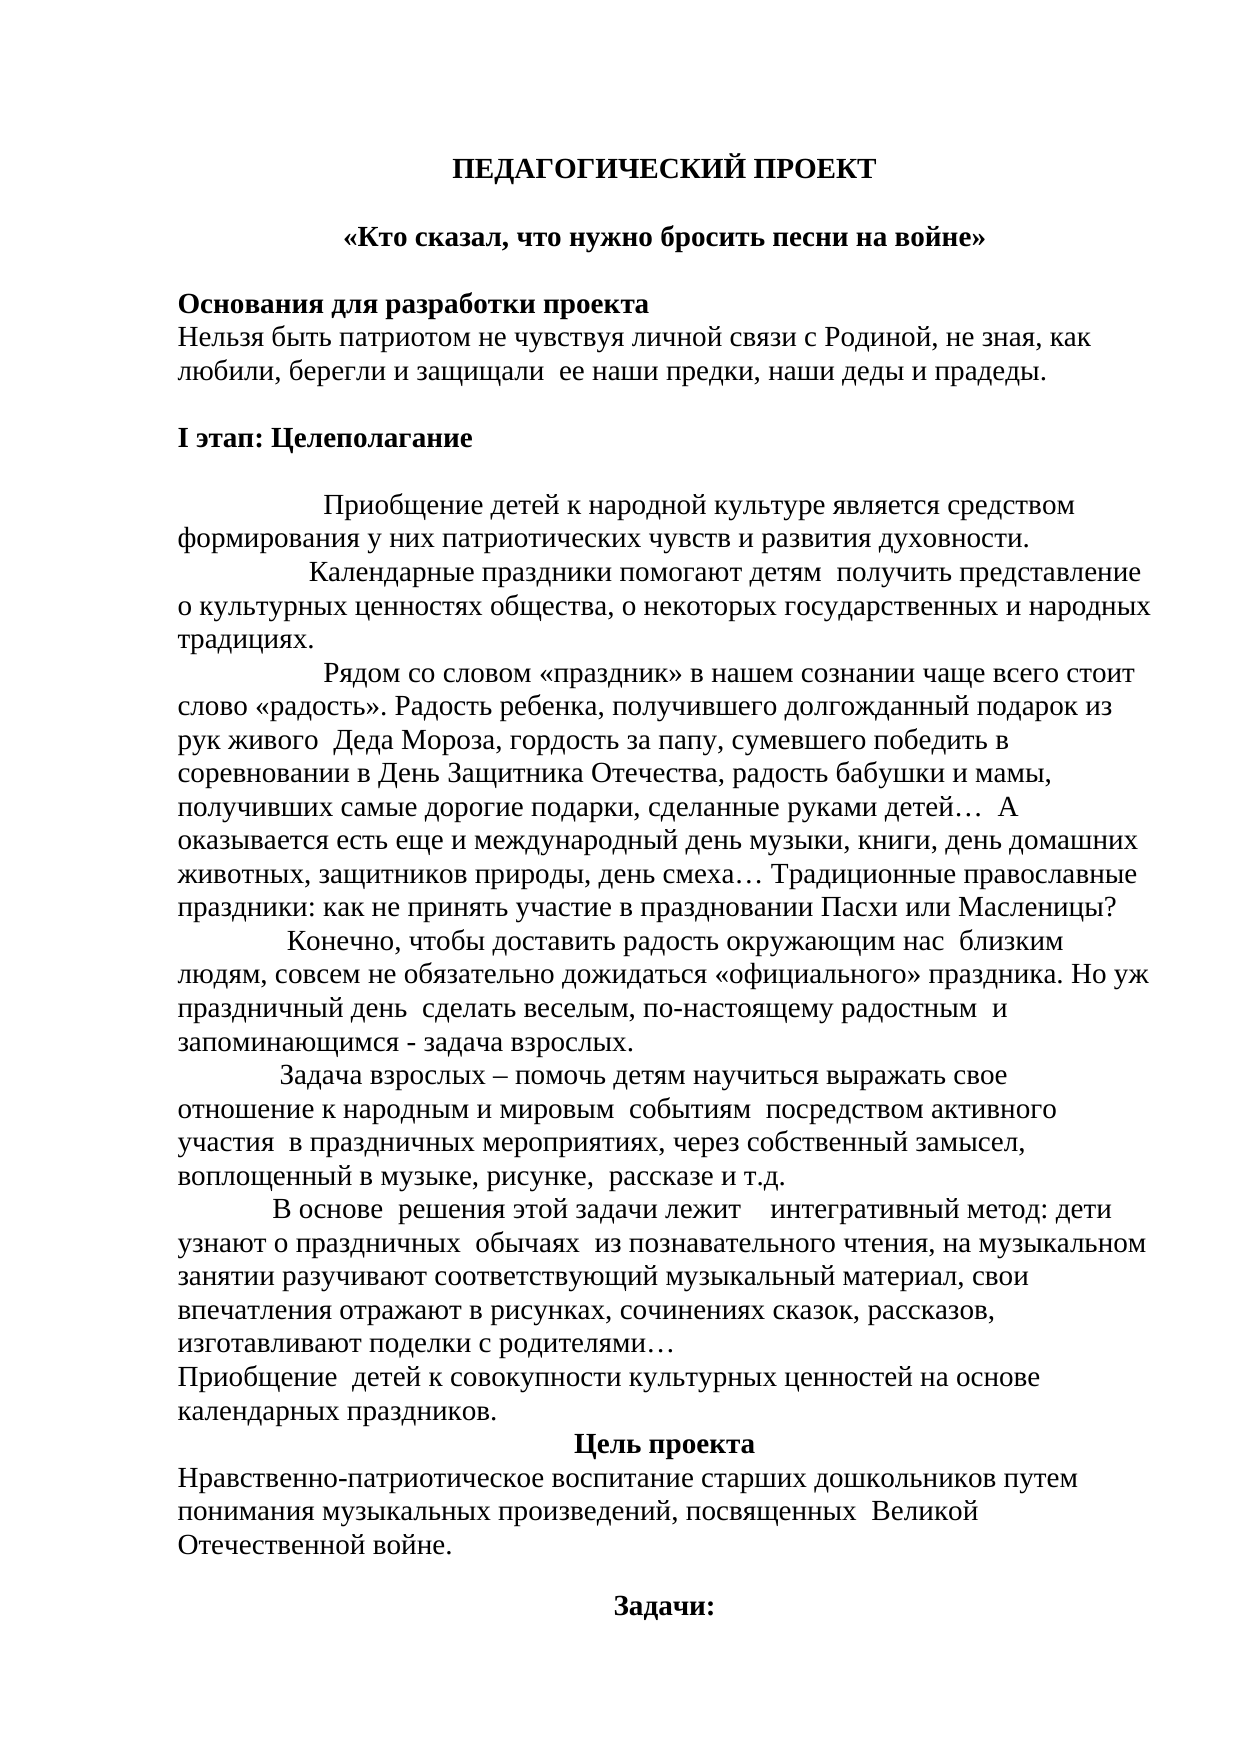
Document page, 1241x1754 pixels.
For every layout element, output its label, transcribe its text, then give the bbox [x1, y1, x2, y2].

text Конечно, чтобы доставить радость окружающим нас близким людям, совсем не обязательно дожидаться «официального» праздника. Но уж праздничный день сделать веселым, по-настоящему радостным и запоминающимся - задача взрослых. [177, 923, 1152, 1057]
text Задачи: [177, 1588, 1152, 1622]
text Приобщение детей к народной культуре является средством формирования у них патриотических чувств и развития духовности. [177, 487, 1152, 554]
text Приобщение детей к совокупности культурных ценностей на основе календарных праздников. [177, 1359, 1152, 1426]
text В основе решения этой задачи лежит интегративный метод: дети узнают о праздничных обычаях из познавательного чтения, на музыкальном занятии разучивают соответствующий музыкальный материал, свои впечатления отражают в рисунках, сочинениях сказок, рассказов, изготавливают поделки с родителями… [177, 1191, 1152, 1359]
text Основания для разработки проекта [177, 286, 1152, 319]
text «Кто сказал, что нужно бросить песни на войне» [177, 219, 1152, 252]
text Календарные праздники помогают детям получить представление о культурных ценностях общества, о некоторых государственных и народных традициях. [177, 554, 1152, 655]
text Нельзя быть патриотом не чувствуя личной связи с Родиной, не зная, как любили, берегли и защищали ее наши предки, наши деды и прадеды. [177, 319, 1152, 386]
text Рядом со словом «праздник» в нашем сознании чаще всего стоит слово «радость». Радость ребенка, получившего долгожданный подарок из рук живого Деда Мороза, гордость за папу, сумевшего победить в соревновании в День Защитника Отечества, радость бабушки и мамы, получивших самые дорогие подарки, сделанные руками детей… А оказывается есть еще и международный день музыки, книги, день домашних животных, защитников природы, день смеха… Традиционные православные праздники: как не принять участие в праздновании Пасхи или Масленицы? [177, 655, 1152, 923]
text Нравственно-патриотическое воспитание старших дошкольников путем понимания музыкальных произведений, посвященных Великой Отечественной войне. [177, 1460, 1152, 1560]
text Задача взрослых – помочь детям научиться выражать свое отношение к народным и мировым событиям посредством активного участия в праздничных мероприятиях, через собственный замысел, воплощенный в музыке, рисунке, рассказе и т.д. [177, 1057, 1152, 1191]
text ПЕДАГОГИЧЕСКИЙ ПРОЕКТ [177, 152, 1152, 185]
text I этап: Целеполагание [177, 420, 1152, 453]
text Цель проекта [177, 1426, 1152, 1460]
